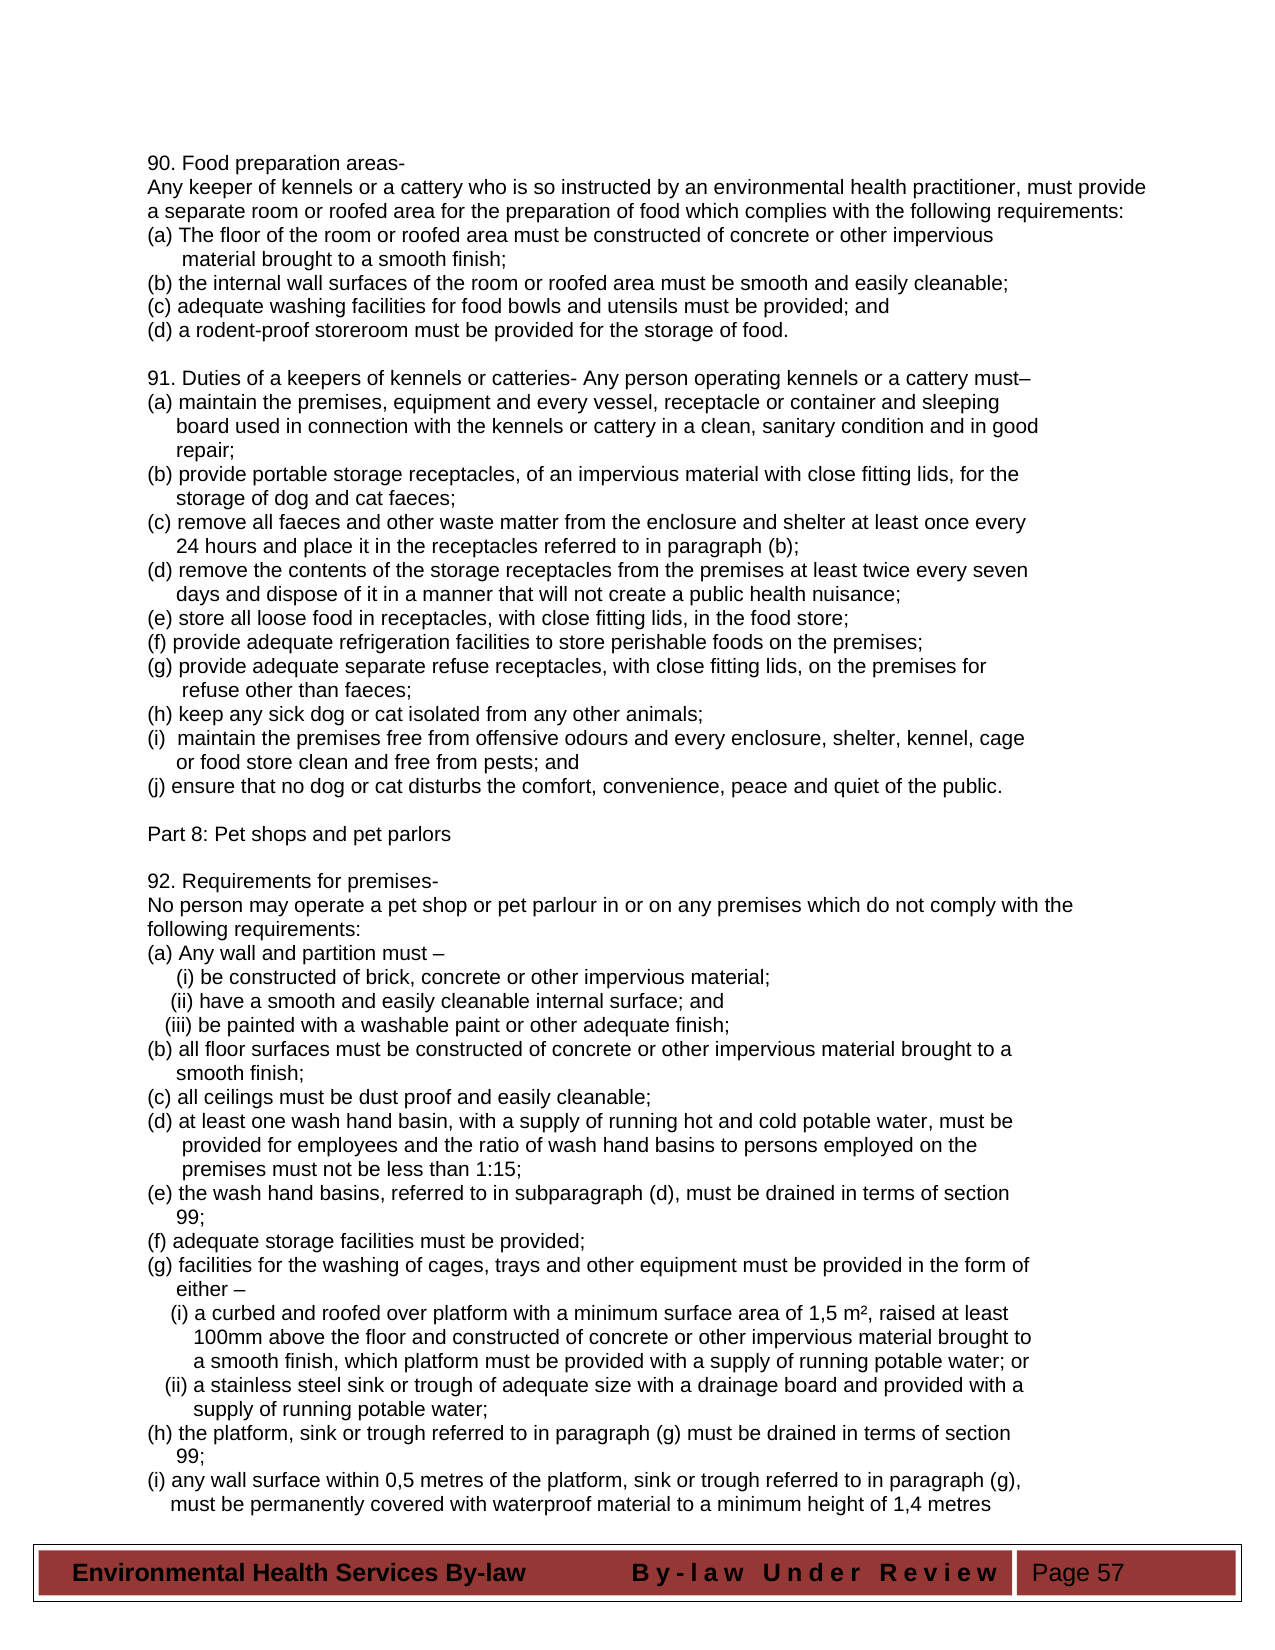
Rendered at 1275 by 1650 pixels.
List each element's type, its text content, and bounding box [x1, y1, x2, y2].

text either – [147, 1277, 1153, 1301]
text (b) the internal wall surfaces of the room or roofed area must be smooth and easily cleanable; [147, 270, 1153, 294]
text refuse other than faeces; [147, 678, 1153, 702]
text (c) adequate washing facilities for food bowls and utensils must be provided; and [147, 294, 1153, 318]
text (f) adequate storage facilities must be provided; [147, 1229, 1153, 1253]
text No person may operate a pet shop or pet parlour in or on any premises which do not comply with the following requirements: [147, 893, 1153, 941]
text (i) any wall surface within 0,5 metres of the platform, sink or trough referred to in paragraph (g), [147, 1468, 1153, 1492]
text Part 8: Pet shops and pet parlors [147, 821, 1153, 845]
text (b) all floor surfaces must be constructed of concrete or other impervious material brought to a [147, 1037, 1153, 1061]
text (i) maintain the premises free from offensive odours and every enclosure, shelter, kennel, cage [147, 726, 1153, 749]
text (d) at least one wash hand basin, with a supply of running hot and cold potable water, must be [147, 1109, 1153, 1133]
text a smooth finish, which platform must be provided with a supply of running potable water; or [147, 1348, 1153, 1372]
text storage of dog and cat faeces; [147, 486, 1153, 510]
text Any keeper of kennels or a cattery who is so instructed by an environmental health practitioner, must provide a separate room or roofed area for the preparation of food which complies with the following requirements: [147, 174, 1153, 222]
text material brought to a smooth finish; [147, 246, 1153, 270]
text (a) The floor of the room or roofed area must be constructed of concrete or other impervious [147, 222, 1153, 246]
text board used in connection with the kennels or cattery in a clean, sanitary condition and in good [147, 414, 1153, 438]
text 99; [147, 1444, 1153, 1468]
text (a) Any wall and partition must – [147, 941, 1153, 965]
text 92. Requirements for premises- [147, 869, 1153, 893]
text (iii) be painted with a washable paint or other adequate finish; [147, 1013, 1153, 1037]
text (c) remove all faeces and other waste matter from the enclosure and shelter at least once every [147, 510, 1153, 534]
text (d) remove the contents of the storage receptacles from the premises at least twice every seven [147, 558, 1153, 582]
text repair; [147, 438, 1153, 462]
text (h) the platform, sink or trough referred to in paragraph (g) must be drained in terms of section [147, 1420, 1153, 1444]
text (b) provide portable storage receptacles, of an impervious material with close fitting lids, for the [147, 462, 1153, 486]
text (a) maintain the premises, equipment and every vessel, receptacle or container and sleeping [147, 390, 1153, 414]
text (ii) a stainless steel sink or trough of adequate size with a drainage board and provided with a [147, 1372, 1153, 1396]
text 24 hours and place it in the receptacles referred to in paragraph (b); [147, 534, 1153, 558]
text (f) provide adequate refrigeration facilities to store perishable foods on the premises; [147, 630, 1153, 654]
text premises must not be less than 1:15; [147, 1157, 1153, 1181]
text (ii) have a smooth and easily cleanable internal surface; and [147, 989, 1153, 1013]
text (g) provide adequate separate refuse receptacles, with close fitting lids, on the premises for [147, 654, 1153, 678]
text 100mm above the floor and constructed of concrete or other impervious material brought to [147, 1324, 1153, 1348]
text supply of running potable water; [147, 1396, 1153, 1420]
text (c) all ceilings must be dust proof and easily cleanable; [147, 1085, 1153, 1109]
text 99; [147, 1205, 1153, 1229]
text (h) keep any sick dog or cat isolated from any other animals; [147, 702, 1153, 726]
text (e) the wash hand basins, referred to in subparagraph (d), must be drained in terms of section [147, 1181, 1153, 1205]
text smooth finish; [147, 1061, 1153, 1085]
text (d) a rodent-proof storeroom must be provided for the storage of food. [147, 318, 1153, 342]
text (i) a curbed and roofed over platform with a minimum surface area of 1,5 m², raised at least [147, 1301, 1153, 1324]
text 91. Duties of a keepers of kennels or catteries- Any person operating kennels or a cattery must– [147, 366, 1153, 390]
text (j) ensure that no dog or cat disturbs the comfort, convenience, peace and quiet of the public. [147, 773, 1153, 797]
text (e) store all loose food in receptacles, with close fitting lids, in the food store; [147, 606, 1153, 630]
text 90. Food preparation areas- [147, 122, 1153, 174]
text (i) be constructed of brick, concrete or other impervious material; [147, 965, 1153, 989]
text must be permanently covered with waterproof material to a minimum height of 1,4 metres [147, 1492, 1153, 1516]
text or food store clean and free from pests; and [147, 749, 1153, 773]
text (g) facilities for the washing of cages, trays and other equipment must be provided in the form of [147, 1253, 1153, 1277]
text days and dispose of it in a manner that will not create a public health nuisance; [147, 582, 1153, 606]
text provided for employees and the ratio of wash hand basins to persons employed on the [147, 1133, 1153, 1157]
